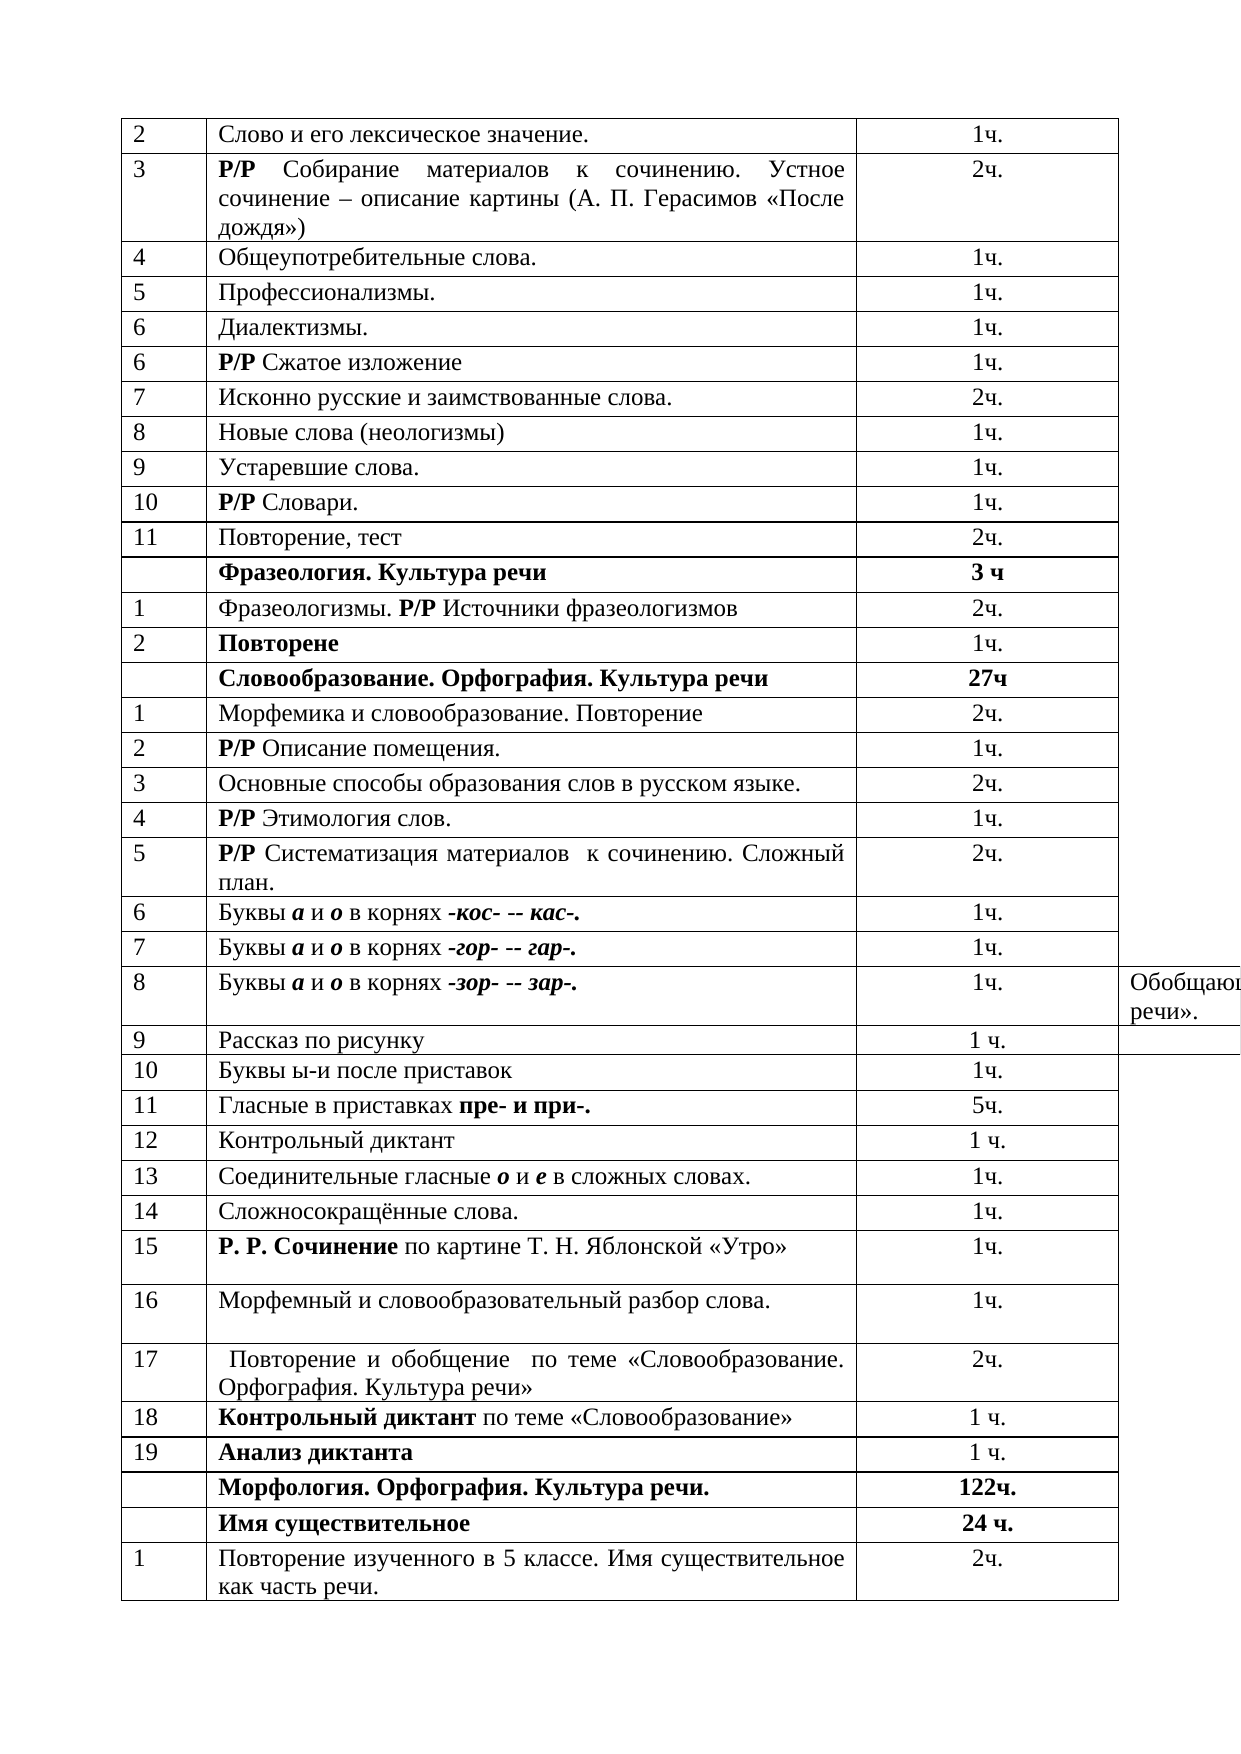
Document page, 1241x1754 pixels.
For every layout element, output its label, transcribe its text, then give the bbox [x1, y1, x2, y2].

table_cell 2 [122, 733, 206, 767]
table_cell 1ч. [857, 897, 1118, 931]
table_cell 17 [122, 1344, 206, 1401]
table_cell Повторение, тест [207, 523, 856, 556]
table_cell 1 [122, 593, 206, 627]
table_cell 2 [122, 628, 206, 662]
table_cell 5ч. [857, 1091, 1118, 1124]
table_cell 24 ч. [857, 1508, 1118, 1542]
table_cell 1 ч. [857, 1402, 1118, 1436]
table_cell 2ч. [857, 838, 1118, 896]
table_cell [1119, 1026, 1240, 1054]
table_cell 11 [122, 523, 206, 556]
table_cell 1ч. [857, 628, 1118, 662]
table_cell 7 [122, 932, 206, 966]
table_cell Фразеологизмы. Р/Р Источники фразеологизмов [207, 593, 856, 627]
table_cell 3 [122, 768, 206, 802]
table_cell Повторене [207, 628, 856, 662]
table_cell Контрольный диктант по теме «Словообразование» [207, 1402, 856, 1436]
table_cell 1 ч. [857, 1438, 1118, 1471]
table_cell Фразеология. Культура речи [207, 558, 856, 592]
table_cell Имя существительное [207, 1508, 856, 1542]
table_cell 5 [122, 277, 206, 311]
table_cell 2 [122, 119, 206, 153]
table_cell 4 [122, 803, 206, 837]
table_cell 3 ч [857, 558, 1118, 592]
table_cell 1ч. [857, 417, 1118, 451]
table_cell Р. Р. Сочинение по картине Т. Н. Яблонской «Утро» [207, 1231, 856, 1284]
table_cell Буквы а и о в корнях -кос- -- кас-. [207, 897, 856, 931]
table_cell 1ч. [857, 277, 1118, 311]
table_cell 2ч. [857, 593, 1118, 627]
table_cell Морфемика и словообразование. Повторение [207, 698, 856, 732]
table_cell [122, 663, 206, 697]
table_cell Слово и его лексическое значение. [207, 119, 856, 153]
table_cell 11 [122, 1091, 206, 1124]
table_cell 1ч. [857, 242, 1118, 276]
table_cell Диалектизмы. [207, 312, 856, 346]
table_cell 8 [122, 967, 206, 1024]
table_cell 1ч. [857, 1285, 1118, 1343]
table_cell 9 [122, 452, 206, 486]
table_cell 10 [122, 1055, 206, 1089]
table_cell 2ч. [857, 1543, 1118, 1600]
table_cell Рассказ по рисунку [207, 1026, 856, 1054]
table_cell 1ч. [857, 967, 1118, 1024]
table_cell Исконно русские и заимствованные слова. [207, 382, 856, 416]
table_cell Р/Р Словари. [207, 487, 856, 521]
table_cell 14 [122, 1196, 206, 1230]
table_cell Сложносокращённые слова. [207, 1196, 856, 1230]
table_cell Р/Р Сжатое изложение [207, 347, 856, 381]
table_cell 2ч. [857, 698, 1118, 732]
table_cell Устаревшие слова. [207, 452, 856, 486]
table_cell [122, 1508, 206, 1542]
table_cell Буквы ы-и после приставок [207, 1055, 856, 1089]
table_cell 12 [122, 1126, 206, 1160]
table_cell Буквы а и о в корнях -зор- -- зар-. [207, 967, 856, 1024]
table_cell 2ч. [857, 154, 1118, 241]
table_cell Основные способы образования слов в русском языке. [207, 768, 856, 802]
table_cell 16 [122, 1285, 206, 1343]
table_cell [122, 1473, 206, 1507]
table_cell 15 [122, 1231, 206, 1284]
table_cell 5 [122, 838, 206, 896]
table_cell Р/Р Описание помещения. [207, 733, 856, 767]
table_cell Контрольный диктант [207, 1126, 856, 1160]
table_cell Словообразование. Орфография. Культура речи [207, 663, 856, 697]
table_cell 122ч. [857, 1473, 1118, 1507]
table_cell Профессионализмы. [207, 277, 856, 311]
table_cell [122, 558, 206, 592]
table_cell Морфология. Орфография. Культура речи. [207, 1473, 856, 1507]
table_cell Морфемный и словообразовательный разбор слова. [207, 1285, 856, 1343]
table_cell 9 [122, 1026, 206, 1054]
table_cell 1ч. [857, 1055, 1118, 1089]
table_cell 6 [122, 312, 206, 346]
table_cell 27ч [857, 663, 1118, 697]
table_cell Повторение изученного в 5 классе. Имя существительное как часть речи. [207, 1543, 856, 1600]
table_cell 6 [122, 347, 206, 381]
table_cell 1ч. [857, 803, 1118, 837]
table_cell 3 [122, 154, 206, 241]
table_cell Р/Р Этимология слов. [207, 803, 856, 837]
table_cell Буквы а и о в корнях -гор- -- гар-. [207, 932, 856, 966]
table_cell 1ч. [857, 1231, 1118, 1284]
table_cell Новые слова (неологизмы) [207, 417, 856, 451]
table_cell Обобщающий урок по теме «Фразеология. Культура речи». [1119, 967, 1240, 1024]
table_cell 1ч. [857, 1196, 1118, 1230]
table_cell 1ч. [857, 347, 1118, 381]
table_cell Р/Р Собирание материалов к сочинению. Устное сочинение – описание картины (А. П. Герасимов «После дождя») [207, 154, 856, 241]
table_cell 1ч. [857, 312, 1118, 346]
table_cell Соединительные гласные о и е в сложных словах. [207, 1161, 856, 1195]
table_cell 1ч. [857, 119, 1118, 153]
table_cell Повторение и обобщение по теме «Словообразование. Орфография. Культура речи» [207, 1344, 856, 1401]
table_cell Анализ диктанта [207, 1438, 856, 1471]
table_cell 2ч. [857, 768, 1118, 802]
table_cell 1 ч. [857, 1026, 1118, 1054]
table_cell 13 [122, 1161, 206, 1195]
table_cell 2ч. [857, 1344, 1118, 1401]
table_cell 10 [122, 487, 206, 521]
table_cell 1ч. [857, 1161, 1118, 1195]
table_cell 1 [122, 698, 206, 732]
table_cell 18 [122, 1402, 206, 1436]
table_cell 1ч. [857, 487, 1118, 521]
table_cell 7 [122, 382, 206, 416]
table_cell Р/Р Систематизация материалов к сочинению. Сложный план. [207, 838, 856, 896]
table_cell 1ч. [857, 452, 1118, 486]
table_cell Гласные в приставках пре- и при-. [207, 1091, 856, 1124]
table_cell 19 [122, 1438, 206, 1471]
table_cell 6 [122, 897, 206, 931]
table_cell 8 [122, 417, 206, 451]
table_cell 1ч. [857, 733, 1118, 767]
table_cell Общеупотребительные слова. [207, 242, 856, 276]
table_cell 2ч. [857, 523, 1118, 556]
table_cell 1ч. [857, 932, 1118, 966]
table_cell 1 ч. [857, 1126, 1118, 1160]
table_cell 4 [122, 242, 206, 276]
table_cell 1 [122, 1543, 206, 1600]
table_cell 2ч. [857, 382, 1118, 416]
